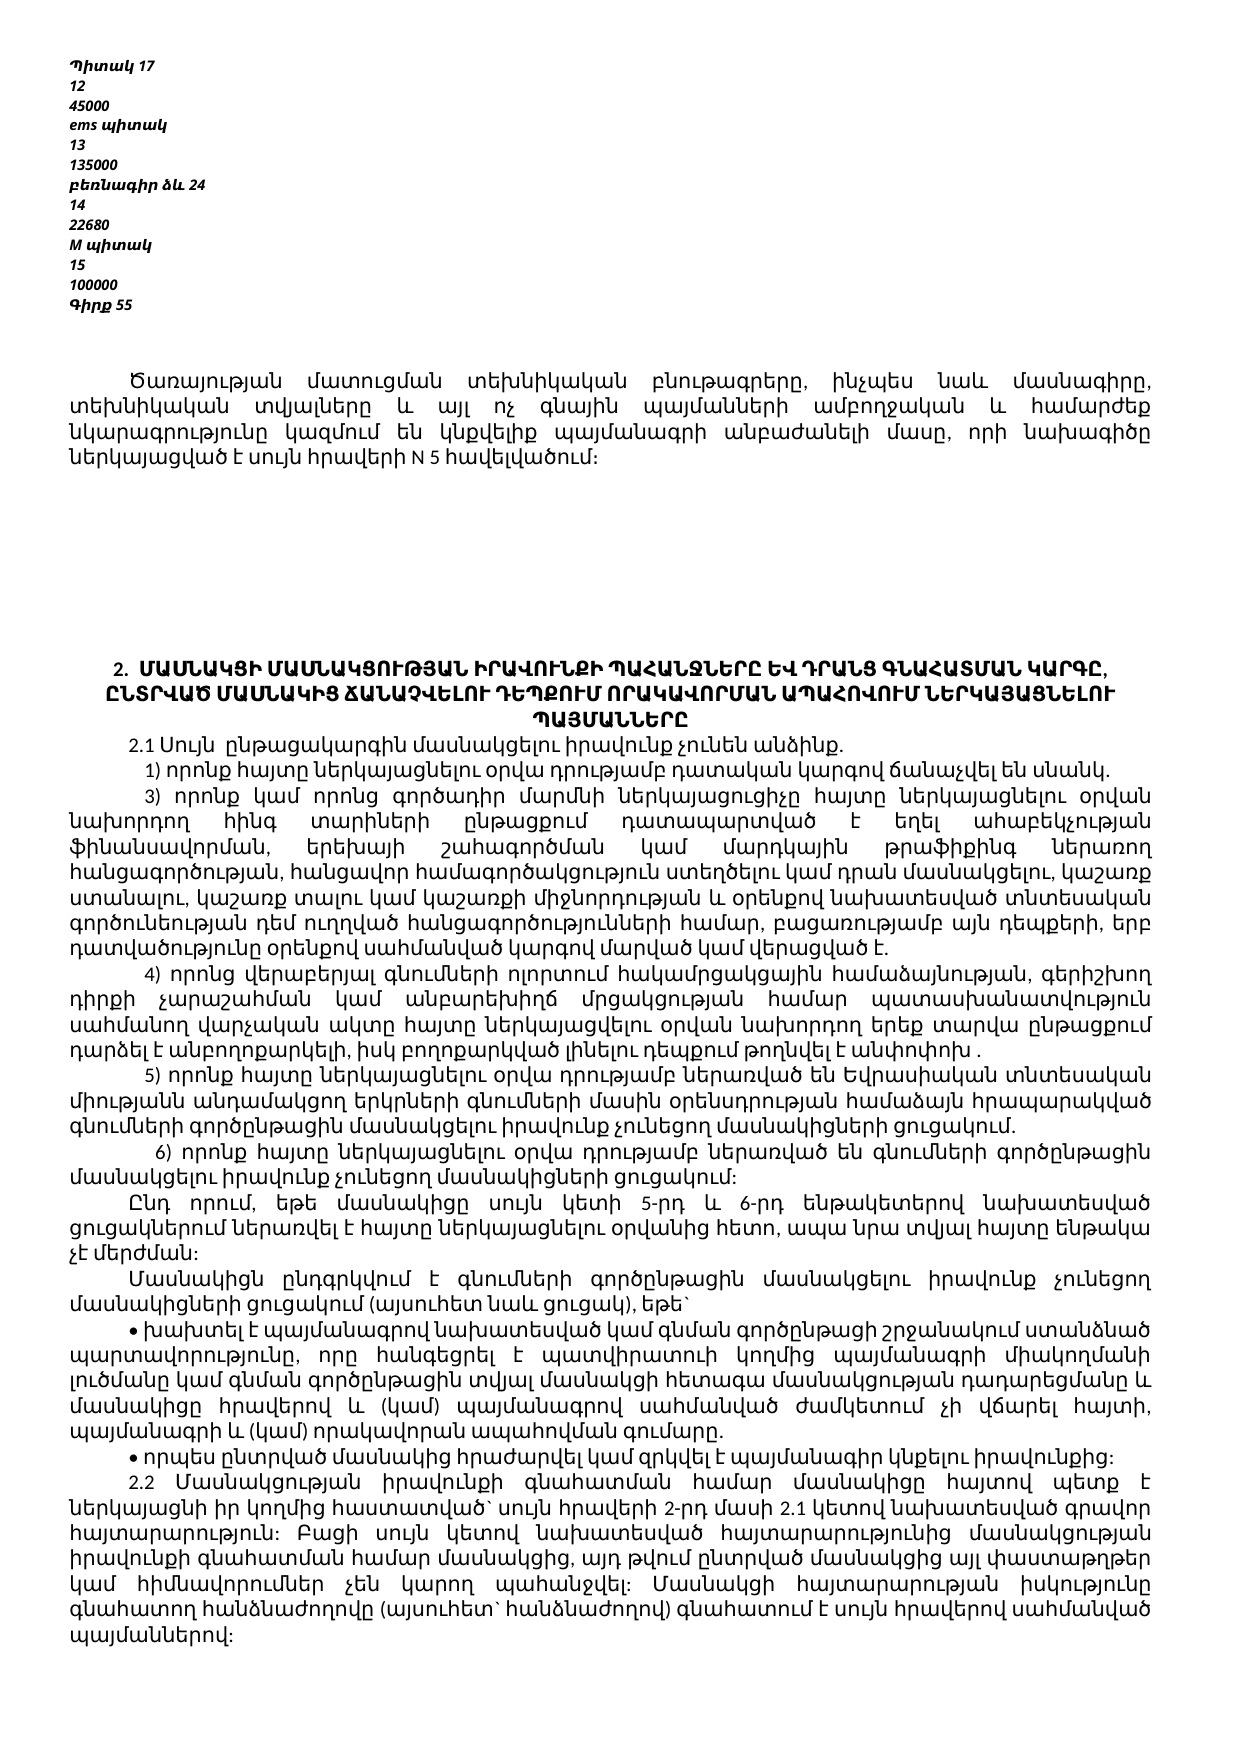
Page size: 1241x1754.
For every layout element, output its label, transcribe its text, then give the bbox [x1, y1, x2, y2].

text 6) որոնք հայտը ներկայացնելու օրվա դրությամբ ներառված են գնումների գործընթացին մասնակցելու իրավունք չունեցող մասնակիցների ցուցակում: [69, 1139, 1152, 1190]
text 2.1 Սույն ընթացակարգին մասնակցելու իրավունք չունեն անձինք. [69, 732, 1152, 758]
text 5) որոնք հայտը ներկայացնելու օրվա դրությամբ ներառված են Եվրասիական տնտեսական միությանն անդամակցող երկրների գնումների մասին օրենսդրության համաձայն հրապարակված գնումների գործընթացին մասնակցելու իրավունք չունեցող մասնակիցների ցուցակում. [69, 1063, 1152, 1139]
text Մասնակիցն ընդգրկվում է գնումների գործընթացին մասնակցելու իրավունք չունեցող մասնակիցների ցուցակում (այսուհետ նաև ցուցակ), եթե` [69, 1266, 1152, 1317]
text • խախտել է պայմանագրով նախատեսված կամ գնման գործընթացի շրջանակում ստանձնած պարտավորությունը, որը հանգեցրել է պատվիրատուի կողմից պայմանագրի միակողմանի լուծմանը կամ գնման գործընթացին տվյալ մասնակցի հետագա մասնակցության դադարեցմանը և մասնակիցը հրավերով և (կամ) պայմանագրով սահմանված ժամկետում չի վճարել հայտի, պայմանագրի և (կամ) որակավորան ապահովման գումարը. [69, 1317, 1152, 1444]
text Ծառայության մատուցման տեխնիկական բնութագրերը, ինչպես նաև մասնագիրը, տեխնիկական տվյալները և այլ ոչ գնային պայմանների ամբողջական և համարժեք նկարագրությունը կազմում են կնքվելիք պայմանագրի անբաժանելի մասը, որի նախագիծը ներկայացված է սույն հրավերի N 5 հավելվածում։ [69, 368, 1152, 470]
text 3) որոնք կամ որոնց գործադիր մարմնի ներկայացուցիչը հայտը ներկայացնելու օրվան նախորդող հինգ տարիների ընթացքում դատապարտված է եղել ահաբեկչության ֆինանսավորման, երեխայի շահագործման կամ մարդկային թրաֆիքինգ ներառող հանցագործության, հանցավոր համագործակցություն ստեղծելու կամ դրան մասնակցելու, կաշառք ստանալու, կաշառք տալու կամ կաշառքի միջնորդության և օրենքով նախատեսված տնտեսական գործունեության դեմ ուղղված հանցագործությունների համար, բացառությամբ այն դեպքերի, երբ դատվածությունը օրենքով սահմանված կարգով մարված կամ վերացված է. [69, 783, 1152, 961]
text 2. ՄԱՍՆԱԿՑԻ ՄԱՍՆԱԿՑՈՒԹՅԱՆ ԻՐԱՎՈՒՆՔԻ ՊԱՀԱՆՋՆԵՐԸ ԵՎ ԴՐԱՆՑ ԳՆԱՀԱՏՄԱՆ ԿԱՐԳԸ, ԸՆՏՐՎԱԾ ՄԱՍՆԱԿԻՑ ՃԱՆԱՉՎԵԼՈՒ ԴԵՊՔՈՒՄ ՈՐԱԿԱՎՈՐՄԱՆ ԱՊԱՀՈՎՈՒՄ ՆԵՐԿԱՅԱՑՆԵԼՈՒ ՊԱՅՄԱՆՆԵՐԸ [69, 656, 1152, 732]
text • որպես ընտրված մասնակից հրաժարվել կամ զրկվել է պայմանագիր կնքելու իրավունքից: [69, 1444, 1152, 1469]
text 1) որոնք հայտը ներկայացնելու օրվա դրությամբ դատական կարգով ճանաչվել են սնանկ. [69, 758, 1152, 783]
text Ընդ որում, եթե մասնակիցը սույն կետի 5-րդ և 6-րդ ենթակետերով նախատեսված ցուցակներում ներառվել է հայտը ներկայացնելու օրվանից հետո, ապա նրա տվյալ հայտը ենթակա չէ մերժման: [69, 1190, 1152, 1266]
text 2.2 Մասնակցության իրավունքի գնահատման համար մասնակիցը հայտով պետք է ներկայացնի իր կողմից հաստատված` սույն հրավերի 2-րդ մասի 2.1 կետով նախատեսված գրավոր հայտարարություն: Բացի սույն կետով նախատեսված հայտարարությունից մասնակցության իրավունքի գնահատման համար մասնակցից, այդ թվում ընտրված մասնակցից այլ փաստաթղթեր կամ հիմնավորումներ չեն կարող պահանջվել: Մասնակցի հայտարարության իսկությունը գնահատող հանձնաժողովը (այսուհետ` հանձնաժողով) գնահատում է սույն հրավերով սահմանված պայմաններով: [69, 1469, 1152, 1647]
text 4) որոնց վերաբերյալ գնումների ոլորտում հակամրցակցային համաձայնության, գերիշխող դիրքի չարաշահման կամ անբարեխիղճ մրցակցության համար պատասխանատվություն սահմանող վարչական ակտը հայտը ներկայացվելու օրվան նախորդող երեք տարվա ընթացքում դարձել է անբողոքարկելի, իսկ բողոքարկված լինելու դեպքում թողնվել է անփոփոխ . [69, 961, 1152, 1063]
